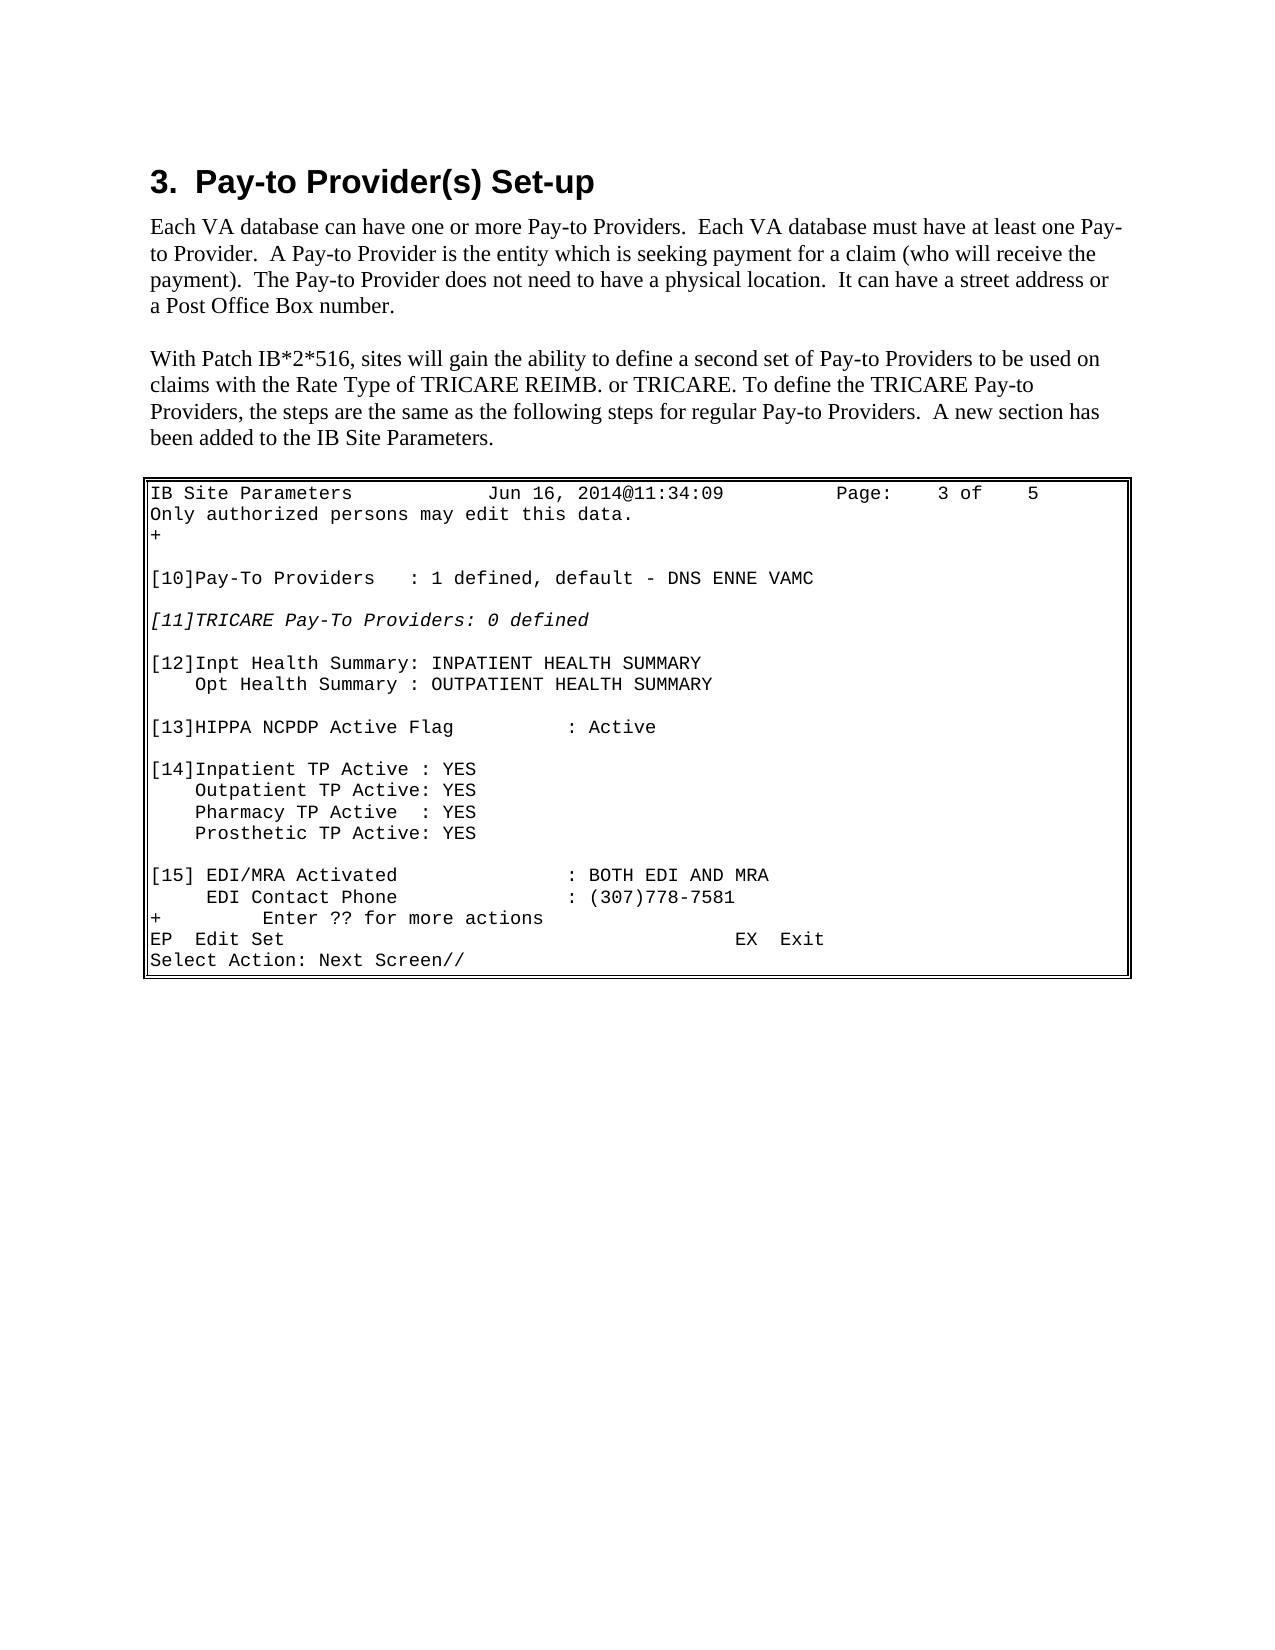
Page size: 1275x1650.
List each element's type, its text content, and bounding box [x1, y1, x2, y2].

text + Enter ?? for more actions [150, 909, 1125, 930]
text Select Action: Next Screen// [148, 944, 1127, 975]
text Only authorized persons may edit this data. [150, 505, 1125, 526]
text [13]HIPPA NCPDP Active Flag : Active [150, 717, 1125, 739]
text EP Edit Set EX Exit [150, 930, 1125, 944]
text With Patch IB*2*516, sites will gain the ability to define a second set of Pay-to Providers to be used on claims with the Rate Type of TRICARE REIMB. or TRICARE. To define the TRICARE Pay-to Providers, the steps are the same as the following steps for regular Pay-to Providers. A new section has been added to the IB Site Parameters. [150, 345, 1125, 451]
text Prosthetic TP Active: YES [150, 824, 1125, 845]
text [11]TRICARE Pay-To Providers: 0 defined [150, 611, 1125, 632]
text IB Site Parameters Jun 16, 2014@11:34:09 Page: 3 of 5 [148, 482, 1127, 505]
text Outpatient TP Active: YES [150, 781, 1125, 802]
text [10]Pay-To Providers : 1 defined, default - DNS ENNE VAMC [150, 569, 1125, 590]
text EDI Contact Phone : (307)778-7581 [150, 887, 1125, 909]
text Opt Health Summary : OUTPATIENT HEALTH SUMMARY [150, 675, 1125, 696]
text Each VA database can have one or more Pay-to Providers. Each VA database must have at least one Pay-to Provider. A Pay-to Provider is the entity which is seeking payment for a claim (who will receive the payment). The Pay-to Provider does not need to have a physical location. It can have a street address or a Post Office Box number. [150, 213, 1125, 319]
text Pharmacy TP Active : YES [150, 802, 1125, 824]
text [14]Inpatient TP Active : YES [150, 760, 1125, 781]
subtitle Pay-to Provider(s) Set-up [150, 162, 1125, 201]
text [15] EDI/MRA Activated : BOTH EDI AND MRA [150, 866, 1125, 887]
text + [150, 526, 1125, 547]
text [12]Inpt Health Summary: INPATIENT HEALTH SUMMARY [150, 654, 1125, 675]
